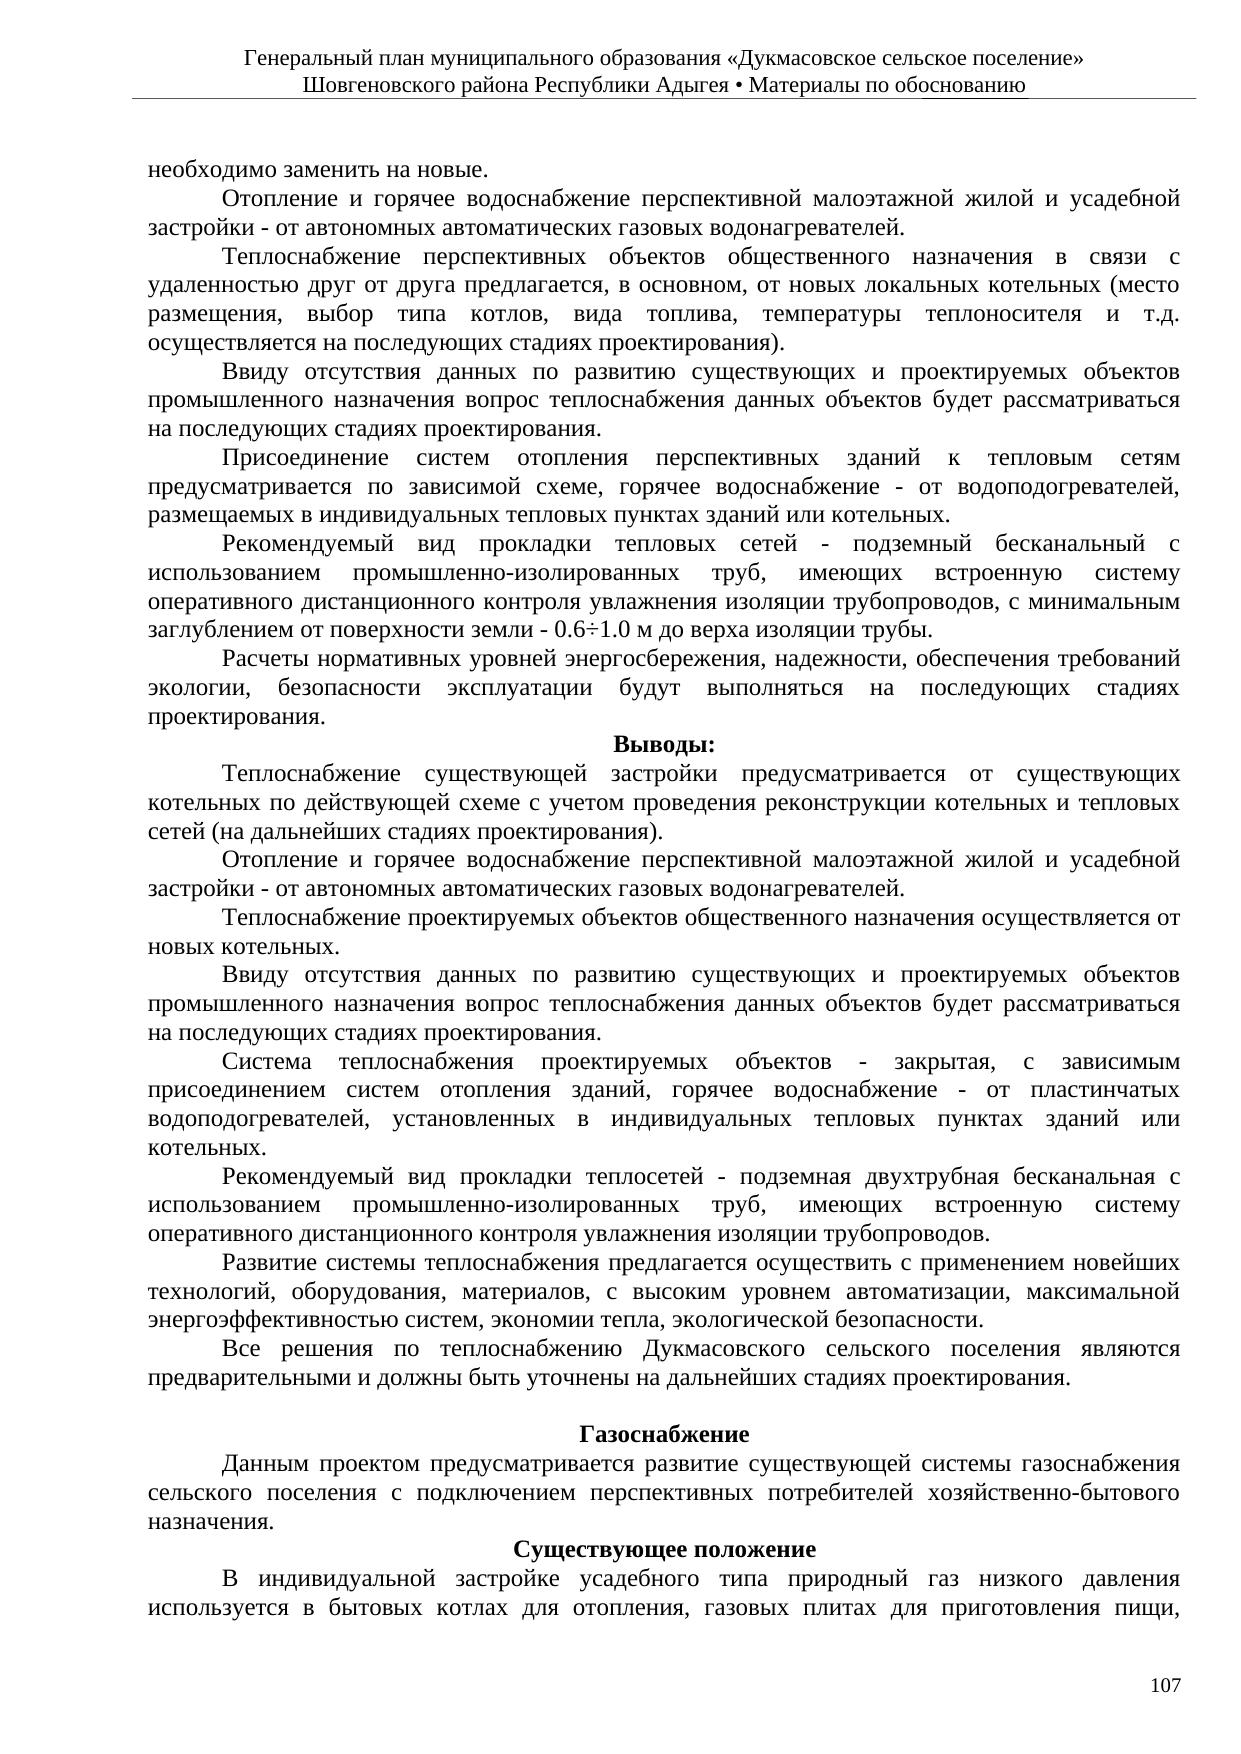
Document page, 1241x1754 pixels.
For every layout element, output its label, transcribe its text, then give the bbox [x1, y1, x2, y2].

text Ввиду отсутствия данных по развитию существующих и проектируемых объектов промышленного назначения вопрос теплоснабжения данных объектов будет рассматриваться на последующих стадиях проектирования. [148, 356, 1181, 442]
text Присоединение систем отопления перспективных зданий к тепловым сетям предусматривается по зависимой схеме, горячее водоснабжение - от водоподогревателей, размещаемых в индивидуальных тепловых пунктах зданий или котельных. [148, 442, 1181, 528]
text Развитие системы теплоснабжения предлагается осуществить с применением новейших технологий, оборудования, материалов, с высоким уровнем автоматизации, максимальной энергоэффективностью систем, экономии тепла, экологической безопасности. [148, 1247, 1181, 1333]
text Рекомендуемый вид прокладки теплосетей - подземная двухтрубная бесканальная с использованием промышленно-изолированных труб, имеющих встроенную систему оперативного дистанционного контроля увлажнения изоляции трубопроводов. [148, 1161, 1181, 1247]
text Данным проектом предусматривается развитие существующей системы газоснабжения сельского поселения с подключением перспективных потребителей хозяйственно-бытового назначения. [148, 1448, 1181, 1534]
text Теплоснабжение перспективных объектов общественного назначения в связи с удаленностью друг от друга предлагается, в основном, от новых локальных котельных (место размещения, выбор типа котлов, вида топлива, температуры теплоносителя и т.д. осуществляется на последующих стадиях проектирования). [148, 241, 1181, 356]
text Все решения по теплоснабжению Дукмасовского сельского поселения являются предварительными и должны быть уточнены на дальнейших стадиях проектирования. [148, 1333, 1181, 1391]
text Выводы: [148, 729, 1181, 758]
text Теплоснабжение проектируемых объектов общественного назначения осуществляется от новых котельных. [148, 902, 1181, 959]
text Система теплоснабжения проектируемых объектов - закрытая, с зависимым присоединением систем отопления зданий, горячее водоснабжение - от пластинчатых водоподогревателей, установленных в индивидуальных тепловых пунктах зданий или котельных. [148, 1046, 1181, 1161]
text Существующее положение [148, 1534, 1181, 1563]
text Отопление и горячее водоснабжение перспективной малоэтажной жилой и усадебной застройки - от автономных автоматических газовых водонагревателей. [148, 183, 1181, 241]
text Ввиду отсутствия данных по развитию существующих и проектируемых объектов промышленного назначения вопрос теплоснабжения данных объектов будет рассматриваться на последующих стадиях проектирования. [148, 959, 1181, 1046]
text Отопление и горячее водоснабжение перспективной малоэтажной жилой и усадебной застройки - от автономных автоматических газовых водонагревателей. [148, 844, 1181, 902]
text Расчеты нормативных уровней энергосбережения, надежности, обеспечения требований экологии, безопасности эксплуатации будут выполняться на последующих стадиях проектирования. [148, 643, 1181, 729]
text Газоснабжение [148, 1419, 1181, 1448]
text Теплоснабжение существующей застройки предусматривается от существующих котельных по действующей схеме с учетом проведения реконструкции котельных и тепловых сетей (на дальнейших стадиях проектирования). [148, 758, 1181, 844]
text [148, 1563, 1181, 1621]
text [148, 154, 1181, 183]
text Рекомендуемый вид прокладки тепловых сетей - подземный бесканальный с использованием промышленно-изолированных труб, имеющих встроенную систему оперативного дистанционного контроля увлажнения изоляции трубопроводов, с минимальным заглублением от поверхности земли - 0.6÷1.0 м до верха изоляции трубы. [148, 528, 1181, 643]
